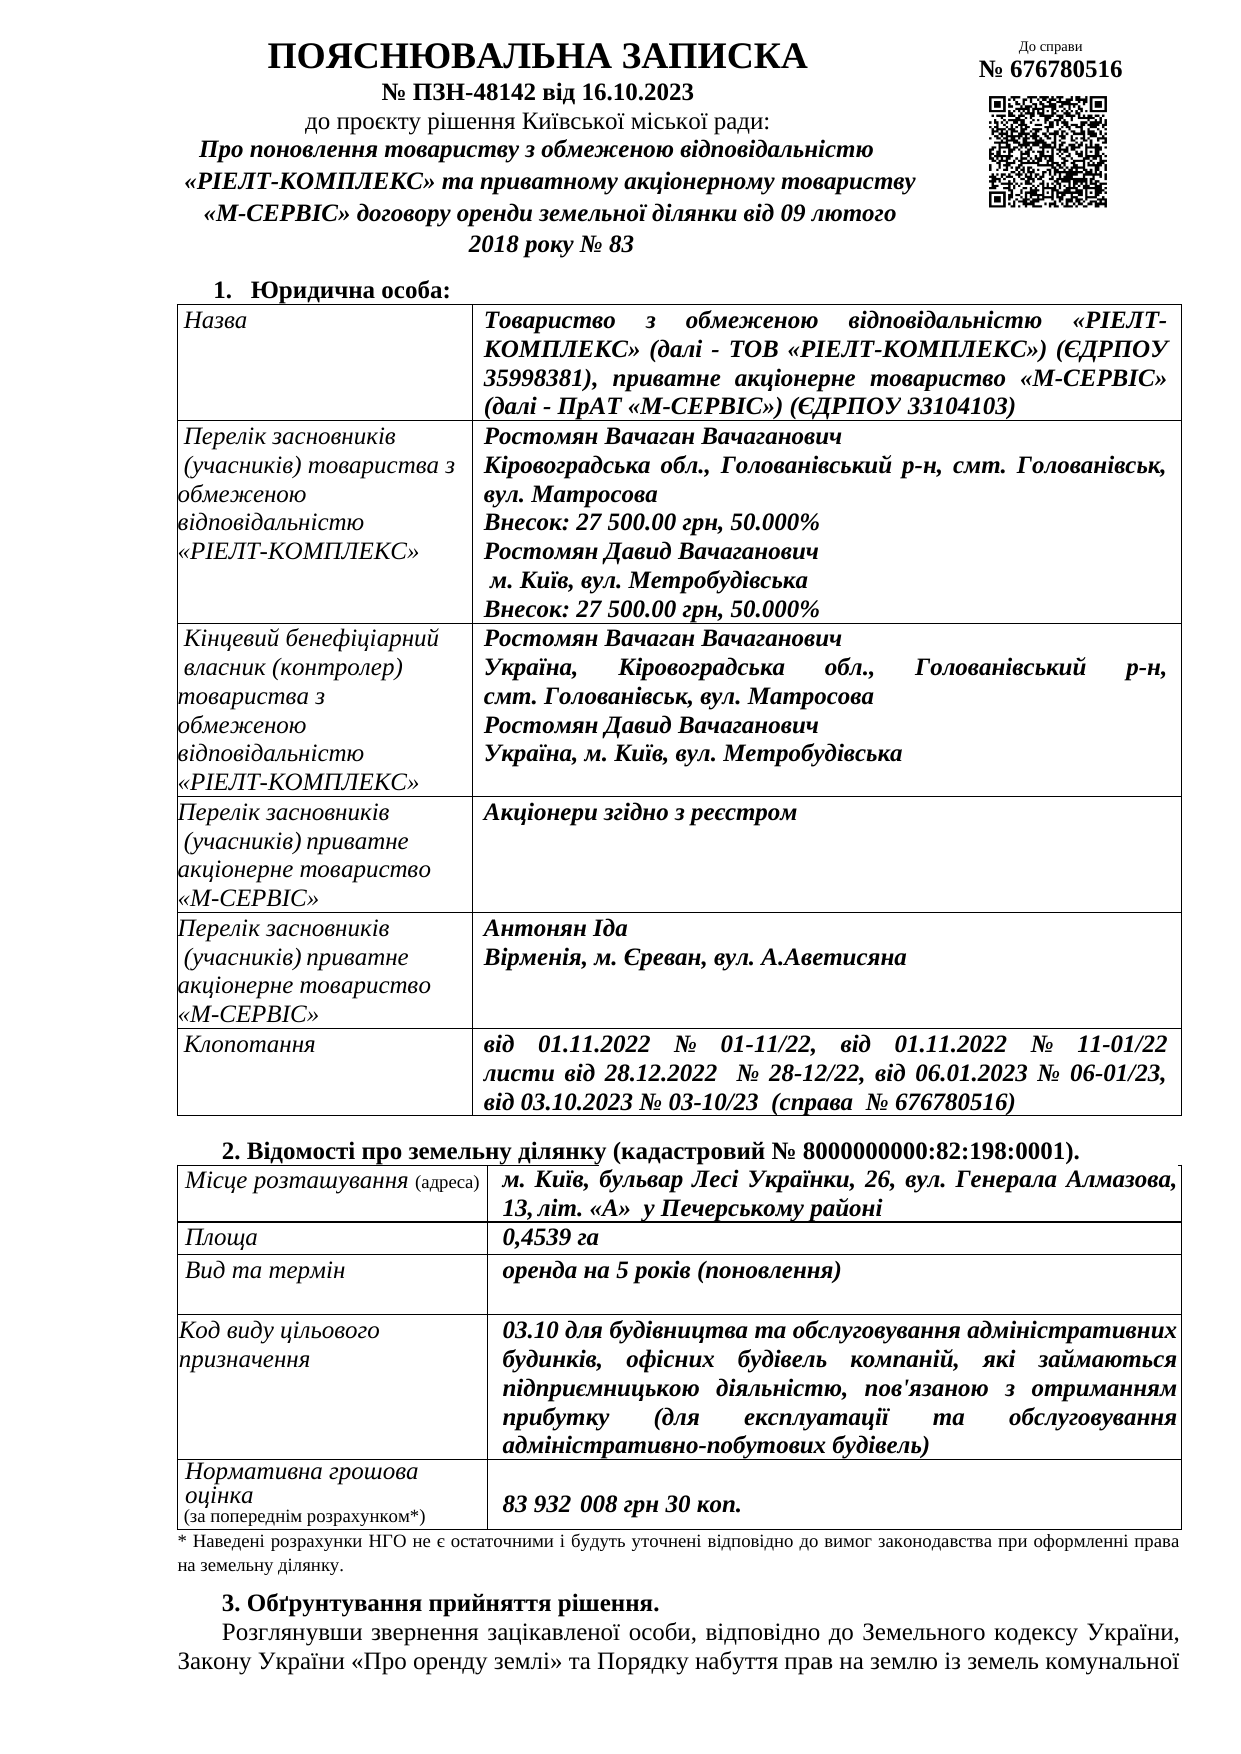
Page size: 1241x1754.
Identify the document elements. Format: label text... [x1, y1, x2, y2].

table_header м. Київ, бульвар Лесі Українки, 26, вул. Генерала Алмазова, 13, літ. «А» у Печерському районі [883, 1166, 1181, 1221]
table_cell 03.10 для будівництва та обслуговування адміністративних будинків, офісних будівель компаній, які займаються підприємницькою діяльністю, пов'язаною з отриманням прибутку (для експлуатації та обслуговування адміністративно-побутових будівель) [488, 1315, 1181, 1459]
picture [979, 106, 1116, 216]
table_cell Нормативна грошова оцінка (за попереднім розрахунком*) [178, 1460, 487, 1529]
table_cell Антонян Іда Вірменія, м. Єреван, вул. А.Аветисяна [473, 913, 1181, 1028]
table_cell 83 932 008 грн 30 коп. [488, 1460, 1181, 1529]
table_header м. Київ, бульвар Лесі Українки, 26, вул. Генерала Алмазова, 13, літ. «А» у Печерському районі [488, 1166, 599, 1221]
table_cell Перелік засновників (учасників) товариства з обмеженою відповідальністю «РІЕЛТ-КОМПЛЕКС» [178, 421, 472, 622]
table_cell Клопотання [178, 1029, 472, 1115]
table_cell Площа [178, 1223, 487, 1254]
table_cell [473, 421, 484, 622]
table_cell Вид та термін [178, 1255, 487, 1314]
text 3. Обґрунтування прийняття рішення. [177, 1588, 1181, 1617]
table_cell від 01.11.2022 № 01-11/22, від 01.11.2022 № 11-01/22 листи від 28.12.2022 № 28-12/22, від 06.01.2023 № 06-01/23, від 03.10.2023 № 03-10/23 (справа № 676780516) [473, 1029, 1181, 1115]
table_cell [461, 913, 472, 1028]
table_cell оренда на 5 років (поновлення) [488, 1255, 1181, 1314]
table_header Місце розташування (адреса) [178, 1166, 487, 1221]
text Про поновлення товариству з обмеженою відповідальністю «РІЕЛТ-КОМПЛЕКС» та приватному акціонерному товариству «М-СЕРВІС» договору оренди земельної ділянки від 09 лютого 2018 року № 83 [177, 134, 925, 258]
table_header Товариство з обмеженою відповідальністю «РІЕЛТ-КОМПЛЕКС» (далі - ТОВ «РІЕЛТ-КОМПЛЕКС») (ЄДРПОУ 35998381), приватне акціонерне товариство «М-СЕРВІС» (далі - ПрАТ «М-СЕРВІС») (ЄДРПОУ 33104103) [473, 305, 1181, 420]
text 2. Відомості про земельну ділянку (кадастровий № 8000000000:82:198:0001). [177, 1136, 1181, 1164]
text до проєкту рішення Київської міської ради: [177, 106, 1004, 134]
text № ПЗН-48142 від 16.10.2023 [177, 77, 1181, 106]
table_header Назва [178, 305, 472, 420]
table_cell 0,4539 га [488, 1223, 1181, 1254]
list Юридична особа: [213, 275, 1181, 304]
table_cell Код виду цільового призначення [178, 1315, 487, 1459]
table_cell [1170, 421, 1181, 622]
table_cell Акціонери згідно з реєстром [473, 797, 1181, 912]
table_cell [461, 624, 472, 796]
text Розглянувши звернення зацікавленої особи, відповідно до Земельного кодексу України, Закону України «Про оренду землі» та Порядку набуття прав на землю із земель комунальної [177, 1617, 1181, 1675]
text ПОЯСНЮВАЛЬНА ЗАПИСКА [177, 34, 1181, 77]
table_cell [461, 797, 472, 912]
text * Наведені розрахунки НГО не є остаточними і будуть уточнені відповідно до вимог законодавства при оформленні права на земельну ділянку. [177, 1530, 1181, 1576]
table_cell Ростомян Вачаган Вачаганович Україна, Кіровоградська обл., Голованівський р-н, смт. Голованівськ, вул. Матросова Ростомян Давид Вачаганович Україна, м. Київ, вул. Метробудівська [473, 624, 1181, 796]
